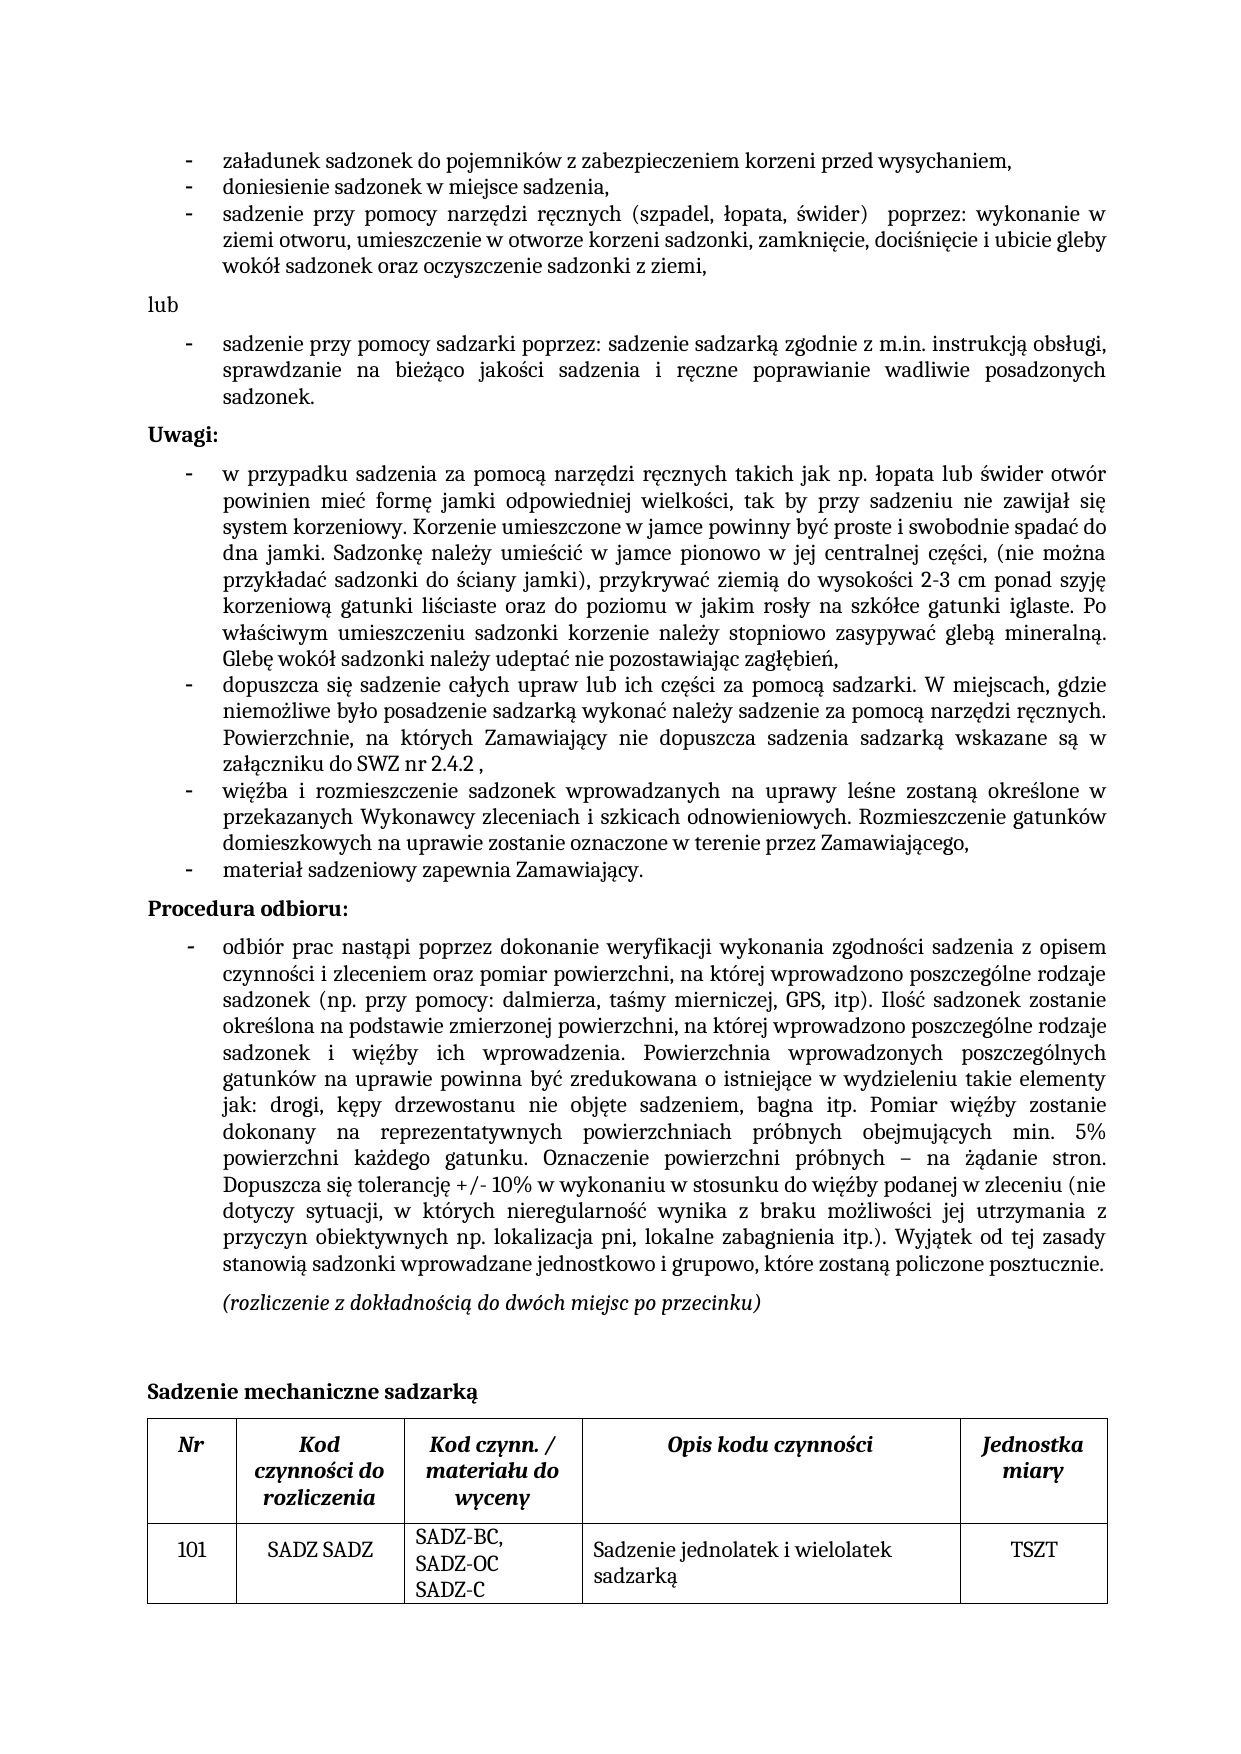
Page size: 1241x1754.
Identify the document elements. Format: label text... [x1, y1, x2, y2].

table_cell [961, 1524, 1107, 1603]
list załadunek sadzonek do pojemników z zabezpieczeniem korzeni przed wysychaniem, [185, 148, 1107, 174]
text Uwagi: [148, 422, 1107, 449]
text Sadzenie mechaniczne sadzarką [148, 1379, 1107, 1406]
list doniesienie sadzonek w miejsce sadzenia, [185, 174, 1107, 200]
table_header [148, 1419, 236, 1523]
list sadzenie przy pomocy narzędzi ręcznych (szpadel, łopata, świder) poprzez: wykonanie w ziemi otworu, umieszczenie w otworze korzeni sadzonki, zamknięcie, dociśnięcie i ubicie gleby wokół sadzonek oraz oczyszczenie sadzonki z ziemi, [185, 200, 1107, 279]
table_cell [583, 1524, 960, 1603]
list sadzenie przy pomocy sadzarki poprzez: sadzenie sadzarką zgodnie z m.in. instrukcją obsługi, sprawdzanie na bieżąco jakości sadzenia i ręczne poprawianie wadliwie posadzonych sadzonek. [185, 331, 1107, 410]
text Procedura odbioru: [148, 895, 1107, 922]
list dopuszcza się sadzenie całych upraw lub ich części za pomocą sadzarki. W miejscach, gdzie niemożliwe było posadzenie sadzarką wykonać należy sadzenie za pomocą narzędzi ręcznych. Powierzchnie, na których Zamawiający nie dopuszcza sadzenia sadzarką wskazane są w załączniku do SWZ nr 2.4.2 , [185, 672, 1107, 777]
list w przypadku sadzenia za pomocą narzędzi ręcznych takich jak np. łopata lub świder otwór powinien mieć formę jamki odpowiedniej wielkości, tak by przy sadzeniu nie zawijał się system korzeniowy. Korzenie umieszczone w jamce powinny być proste i swobodnie spadać do dna jamki. Sadzonkę należy umieścić w jamce pionowo w jej centralnej części, (nie można przykładać sadzonki do ściany jamki), przykrywać ziemią do wysokości 2-3 cm ponad szyję korzeniową gatunki liściaste oraz do poziomu w jakim rosły na szkółce gatunki iglaste. Po właściwym umieszczeniu sadzonki korzenie należy stopniowo zasypywać glebą mineralną. Glebę wokół sadzonki należy udeptać nie pozostawiając zagłębień, [185, 461, 1107, 672]
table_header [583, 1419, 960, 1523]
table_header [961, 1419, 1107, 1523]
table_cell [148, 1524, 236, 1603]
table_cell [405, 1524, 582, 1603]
text lub [148, 292, 1107, 318]
list materiał sadzeniowy zapewnia Zamawiający. [185, 856, 1107, 883]
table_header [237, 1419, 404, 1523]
list odbiór prac nastąpi poprzez dokonanie weryfikacji wykonania zgodności sadzenia z opisem czynności i zleceniem oraz pomiar powierzchni, na której wprowadzono poszczególne rodzaje sadzonek (np. przy pomocy: dalmierza, taśmy mierniczej, GPS, itp). Ilość sadzonek zostanie określona na podstawie zmierzonej powierzchni, na której wprowadzono poszczególne rodzaje sadzonek i więźby ich wprowadzenia. Powierzchnia wprowadzonych poszczególnych gatunków na uprawie powinna być zredukowana o istniejące w wydzieleniu takie elementy jak: drogi, kępy drzewostanu nie objęte sadzeniem, bagna itp. Pomiar więźby zostanie dokonany na reprezentatywnych powierzchniach próbnych obejmujących min. 5% powierzchni każdego gatunku. Oznaczenie powierzchni próbnych – na żądanie stron. Dopuszcza się tolerancję +/- 10% w wykonaniu w stosunku do więźby podanej w zleceniu (nie dotyczy sytuacji, w których nieregularność wynika z braku możliwości jej utrzymania z przyczyn obiektywnych np. lokalizacja pni, lokalne zabagnienia itp.). Wyjątek od tej zasady stanowią sadzonki wprowadzane jednostkowo i grupowo, które zostaną policzone posztucznie. [185, 934, 1107, 1277]
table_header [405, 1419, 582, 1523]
text (rozliczenie z dokładnością do dwóch miejsc po przecinku) [148, 1289, 1107, 1316]
list więźba i rozmieszczenie sadzonek wprowadzanych na uprawy leśne zostaną określone w przekazanych Wykonawcy zleceniach i szkicach odnowieniowych. Rozmieszczenie gatunków domieszkowych na uprawie zostanie oznaczone w terenie przez Zamawiającego, [185, 777, 1107, 856]
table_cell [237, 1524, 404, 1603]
